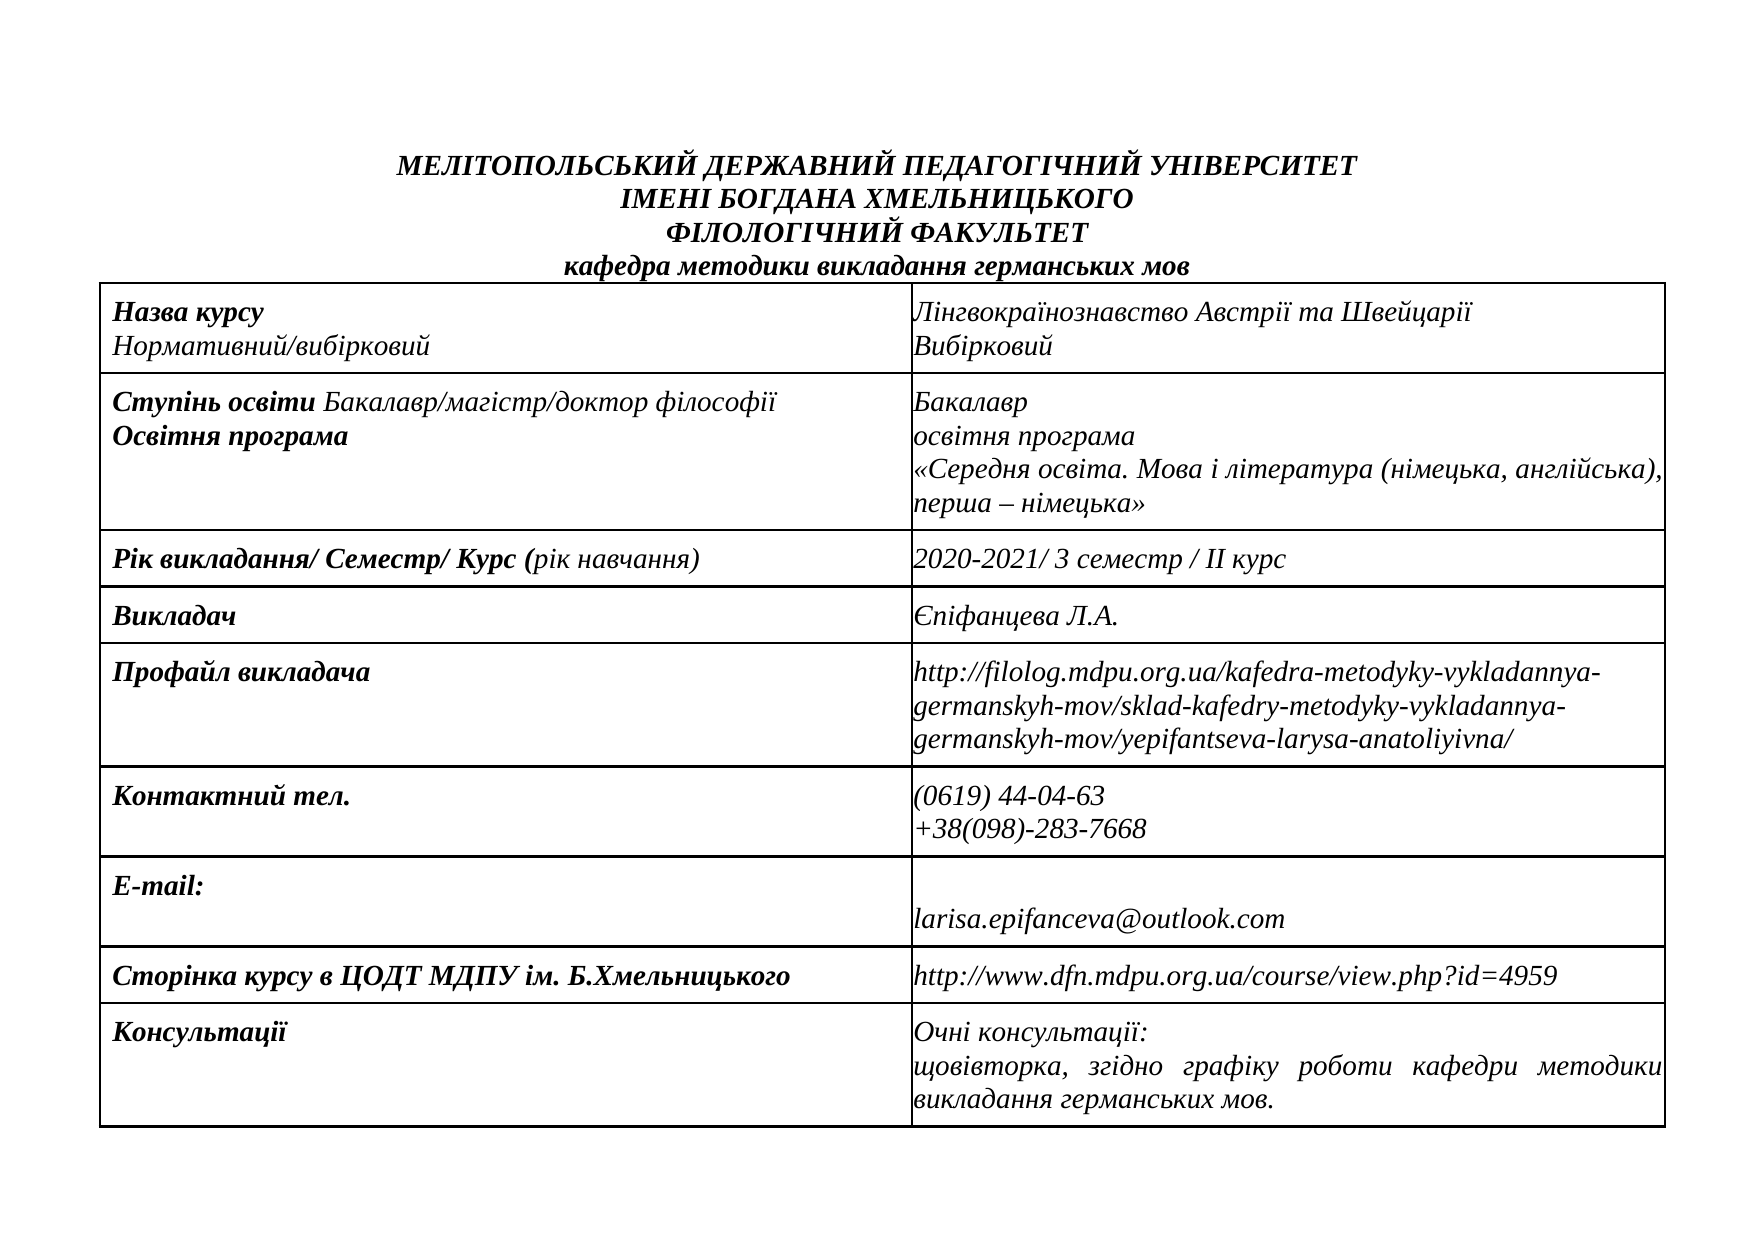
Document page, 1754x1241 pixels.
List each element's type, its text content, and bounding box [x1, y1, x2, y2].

text Мелітопольський державний педагогічний університет [88, 148, 1665, 181]
table_cell (0619) 44-04-63 +38(098)-283-7668 [913, 768, 1664, 855]
table_cell Викладач [101, 588, 911, 642]
table_cell Сторінка курсу в ЦОДТ МДПУ ім. Б.Хмельницького [101, 948, 911, 1002]
table_cell Єпіфанцева Л.А. [913, 588, 1664, 642]
table_cell http://filolog.mdpu.org.ua/kafedra-metodyky-vykladannya-germanskyh-mov/sklad-kafedry-metodyky-vykladannya-germanskyh-mov/yepifantseva-larysa-anatoliyivna/ [913, 644, 1664, 765]
table_cell Консультації [101, 1004, 911, 1125]
table_cell Контактний тел. [101, 768, 911, 855]
table_header Назва курсу Нормативний/вибірковий [101, 284, 911, 372]
table_cell Ступінь освіти Бакалавр/магістр/доктор філософії Освітня програма [101, 374, 911, 529]
text ФІЛОЛОГІЧНИЙ факультет [88, 215, 1665, 248]
table_cell 2020-2021/ 3 семестр / ІІ курс [913, 531, 1664, 585]
table_cell http://www.dfn.mdpu.org.ua/course/view.php?id=4959 [913, 948, 1664, 1002]
table_cell Профайл викладача [101, 644, 911, 765]
table_cell Рік викладання/ Семестр/ Курс (рік навчання) [101, 531, 911, 585]
text імені Богдана Хмельницького [88, 181, 1665, 215]
table_cell Бакалавр освітня програма «Середня освіта. Мова і література (німецька, англійська), перша – німецька» [913, 374, 1664, 529]
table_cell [913, 1004, 1664, 1125]
text кафедра методики викладання германських мов [88, 248, 1665, 282]
table_cell E-mail: [101, 858, 911, 945]
table_header Лінгвокраїнознавство Австрії та Швейцарії Вибірковий [913, 284, 1664, 372]
table_cell larisa.epifanceva@outlook.com [913, 858, 1664, 945]
